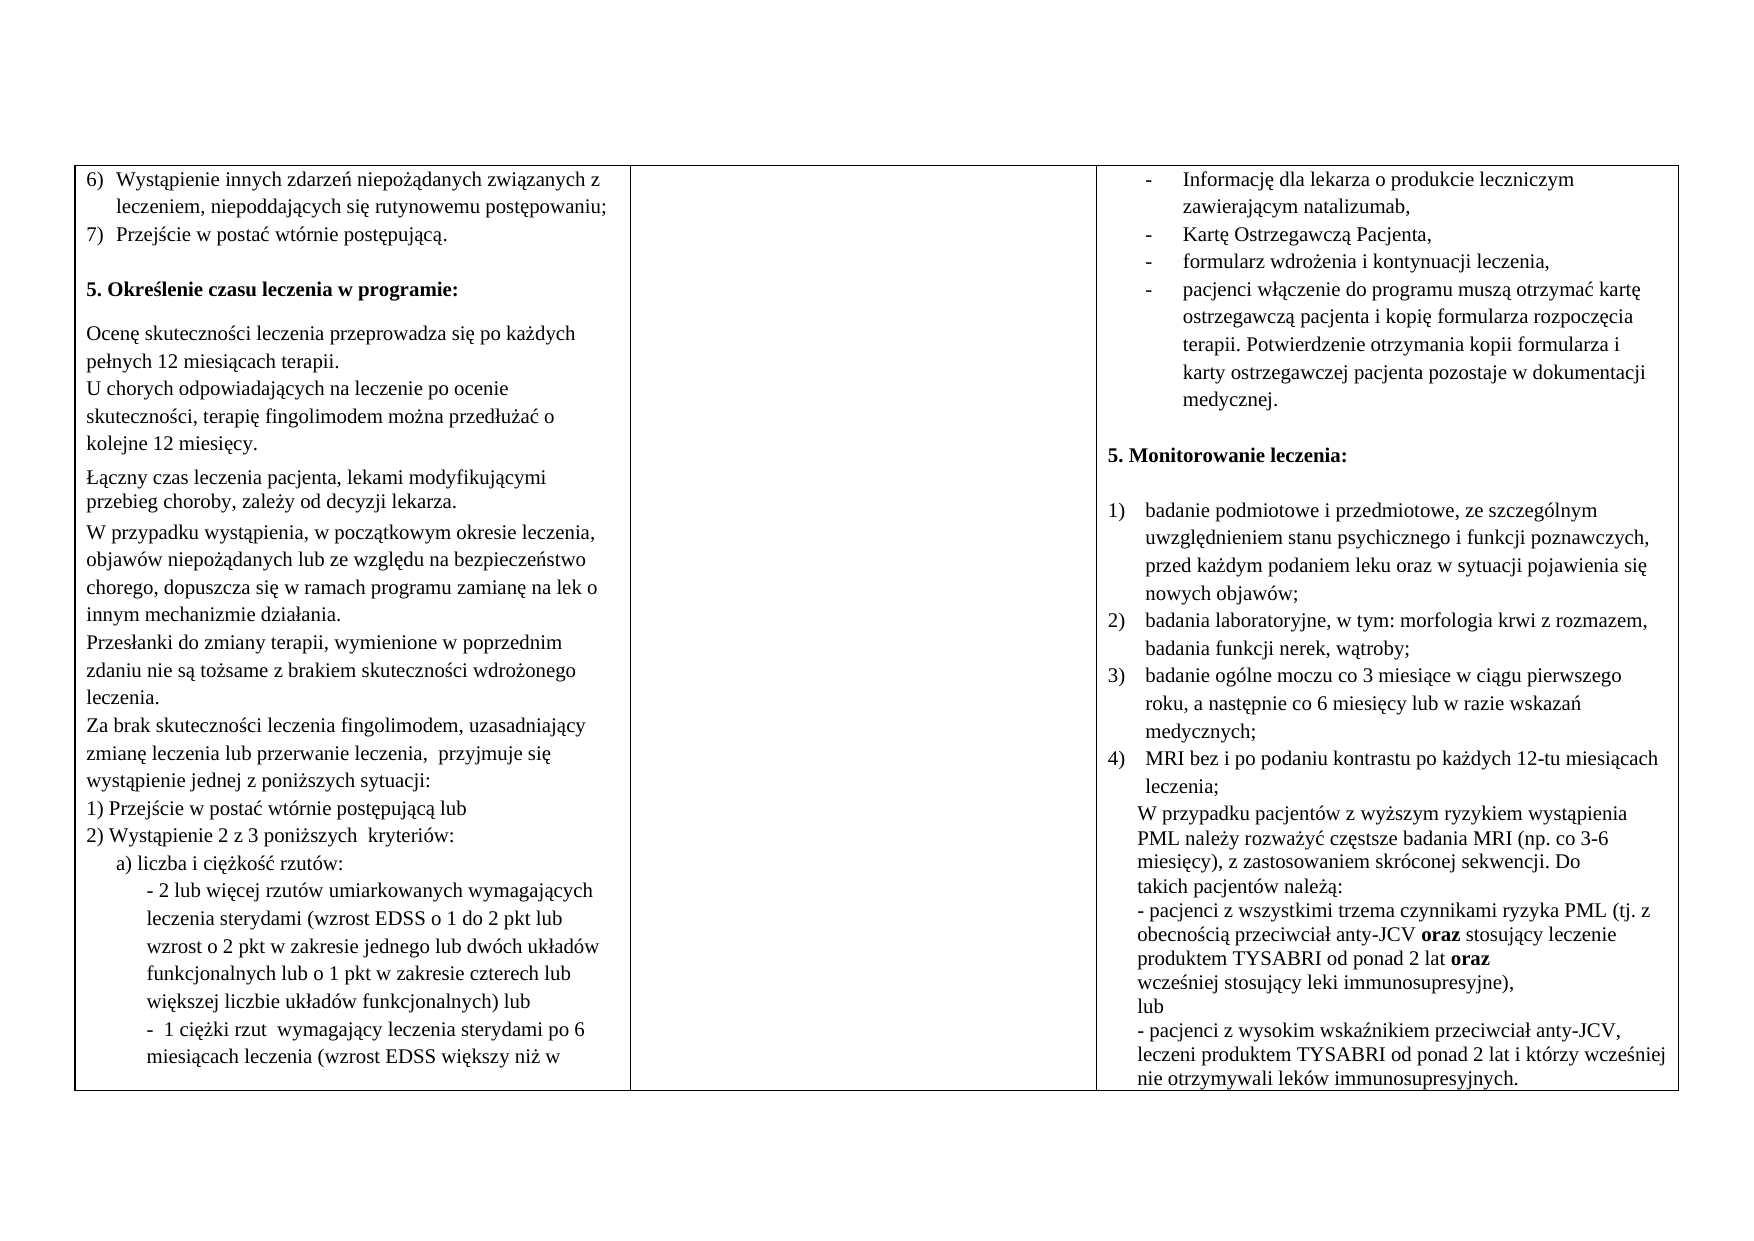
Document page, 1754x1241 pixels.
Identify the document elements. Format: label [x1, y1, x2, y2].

table_cell [631, 166, 1096, 1090]
table_cell [1097, 166, 1678, 1090]
table_cell [76, 166, 630, 1090]
